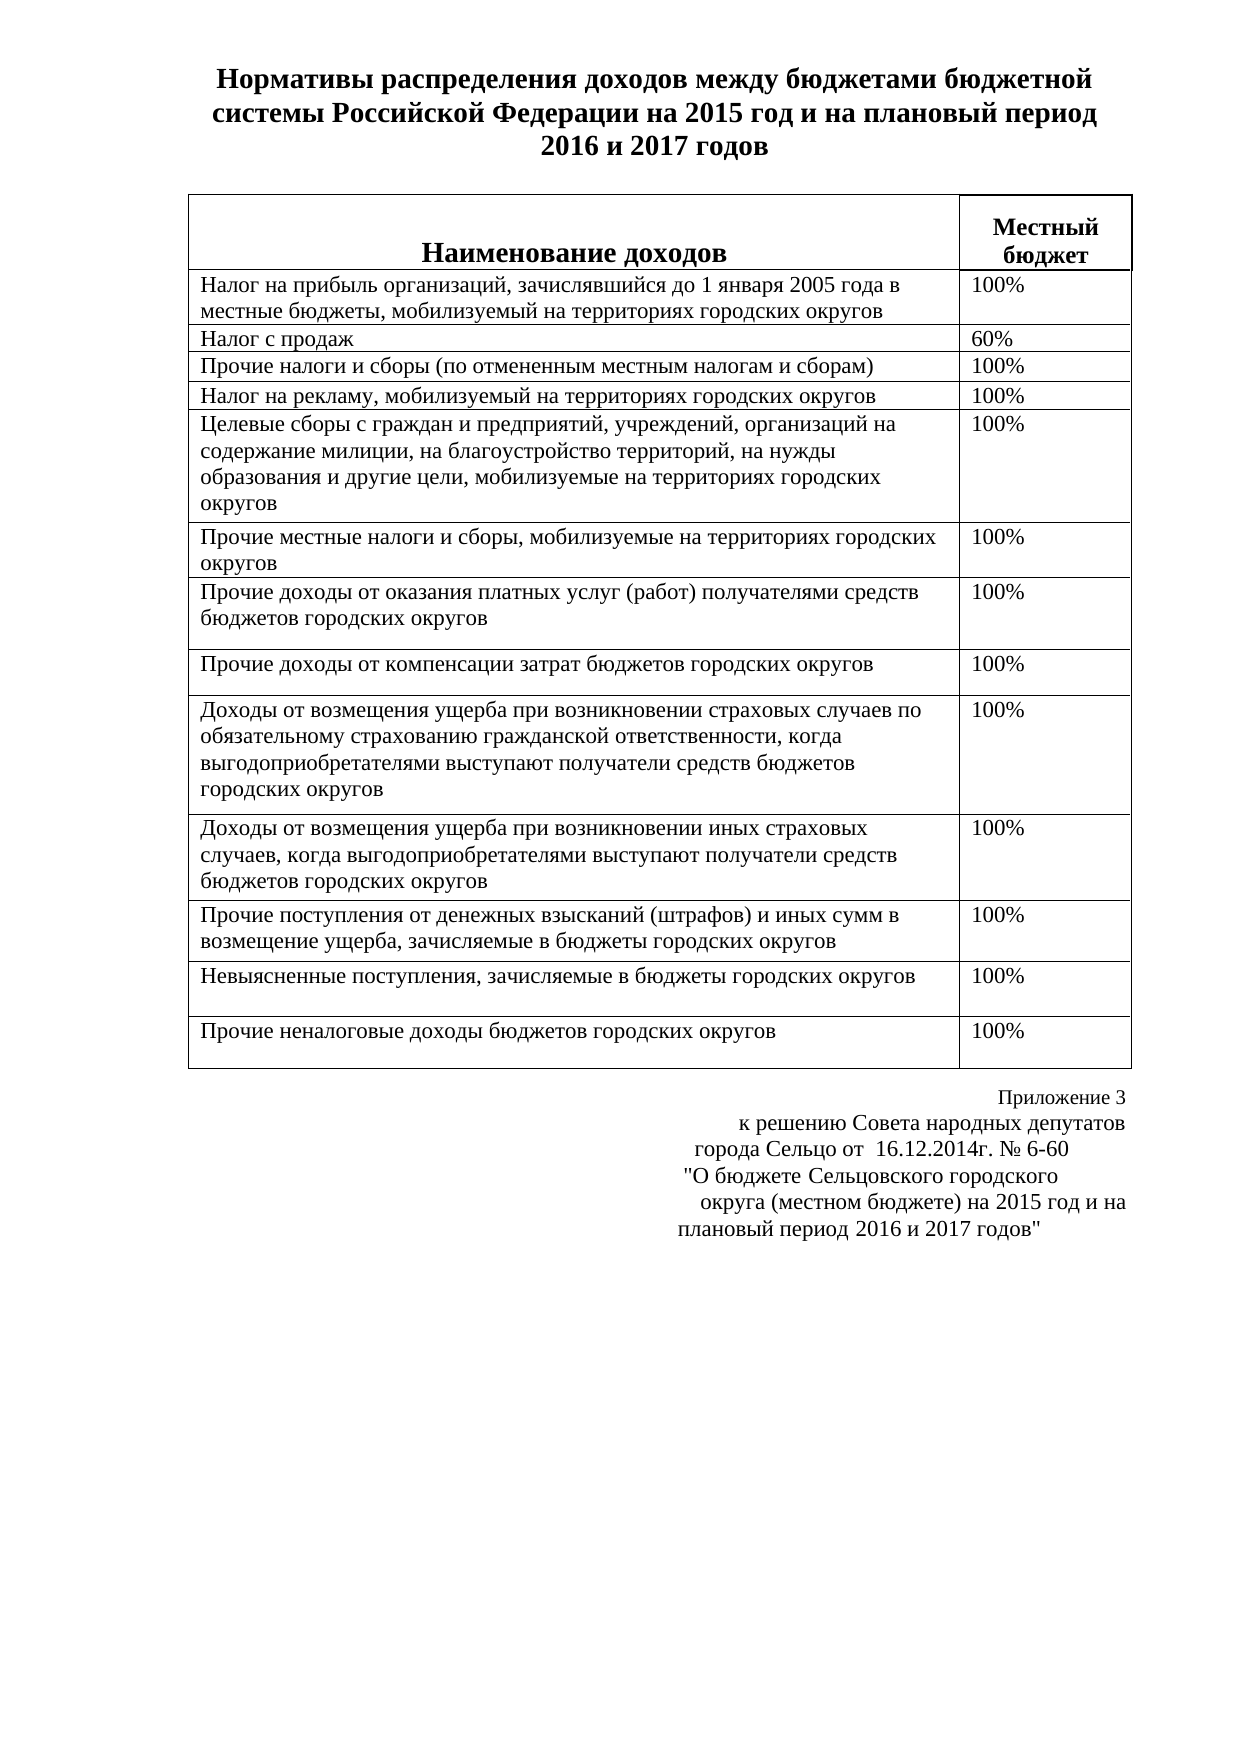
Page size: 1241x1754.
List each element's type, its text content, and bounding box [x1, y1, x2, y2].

table_cell 100% [960, 900, 1131, 961]
table_cell 100% [960, 269, 1131, 324]
table_cell 100% [960, 351, 1131, 381]
table_cell Прочие поступления от денежных взысканий (штрафов) и иных сумм в возмещение ущерба, зачисляемые в бюджеты городских округов [189, 901, 959, 961]
table_cell Прочие местные налоги и сборы, мобилизуемые на территориях городских округов [189, 523, 959, 577]
table_cell Невыясненные поступления, зачисляемые в бюджеты городских округов [189, 962, 959, 1016]
table_cell Налог с продаж [189, 325, 959, 351]
table_cell Прочие налоги и сборы (по отмененным местным налогам и сборам) [189, 352, 959, 381]
table_cell Налог на рекламу, мобилизуемый на территориях городских округов [189, 382, 959, 409]
table_cell 100% [960, 695, 1131, 813]
table_cell 100% [960, 409, 1131, 522]
table_cell 100% [960, 522, 1131, 577]
table_cell Прочие доходы от компенсации затрат бюджетов городских округов [189, 650, 959, 695]
table_cell Местный бюджет [960, 196, 1131, 269]
table_cell 100% [960, 961, 1131, 1016]
table_cell 100% [960, 1016, 1131, 1068]
table_cell 60% [960, 324, 1131, 351]
table_header Приложение 3 к решению Совета народных депутатов города Сельцо от 16.12.2014г. № 6-60 "О бюджете Сельцовского городского округа (местном бюджете) на 2015 год и на плановый период 2016 и 2017 годов" [176, 1069, 1137, 1269]
table_cell 100% [960, 381, 1131, 409]
table_cell 100% [960, 814, 1131, 900]
table_cell 100% [960, 649, 1131, 695]
table_cell Налог на прибыль организаций, зачислявшийся до 1 января 2005 года в местные бюджеты, мобилизуемый на территориях городских округов [189, 270, 959, 324]
table_cell Доходы от возмещения ущерба при возникновении иных страховых случаев, когда выгодоприобретателями выступают получатели средств бюджетов городских округов [189, 815, 959, 900]
table_cell Наименование доходов [189, 195, 959, 269]
table_cell Прочие неналоговые доходы бюджетов городских округов [189, 1017, 959, 1068]
table_cell Доходы от возмещения ущерба при возникновении страховых случаев по обязательному страхованию гражданской ответственности, когда выгодоприобретателями выступают получатели средств бюджетов городских округов [189, 696, 959, 813]
table_header Нормативы распределения доходов между бюджетами бюджетной системы Российской Федерации на 2015 год и на плановый период 2016 и 2017 годов [177, 30, 1132, 193]
table_cell Прочие доходы от оказания платных услуг (работ) получателями средств бюджетов городских округов [189, 578, 959, 649]
table_cell 100% [960, 577, 1131, 649]
table_cell Целевые сборы с граждан и предприятий, учреждений, организаций на содержание милиции, на благоустройство территорий, на нужды образования и другие цели, мобилизуемые на территориях городских округов [189, 410, 959, 522]
